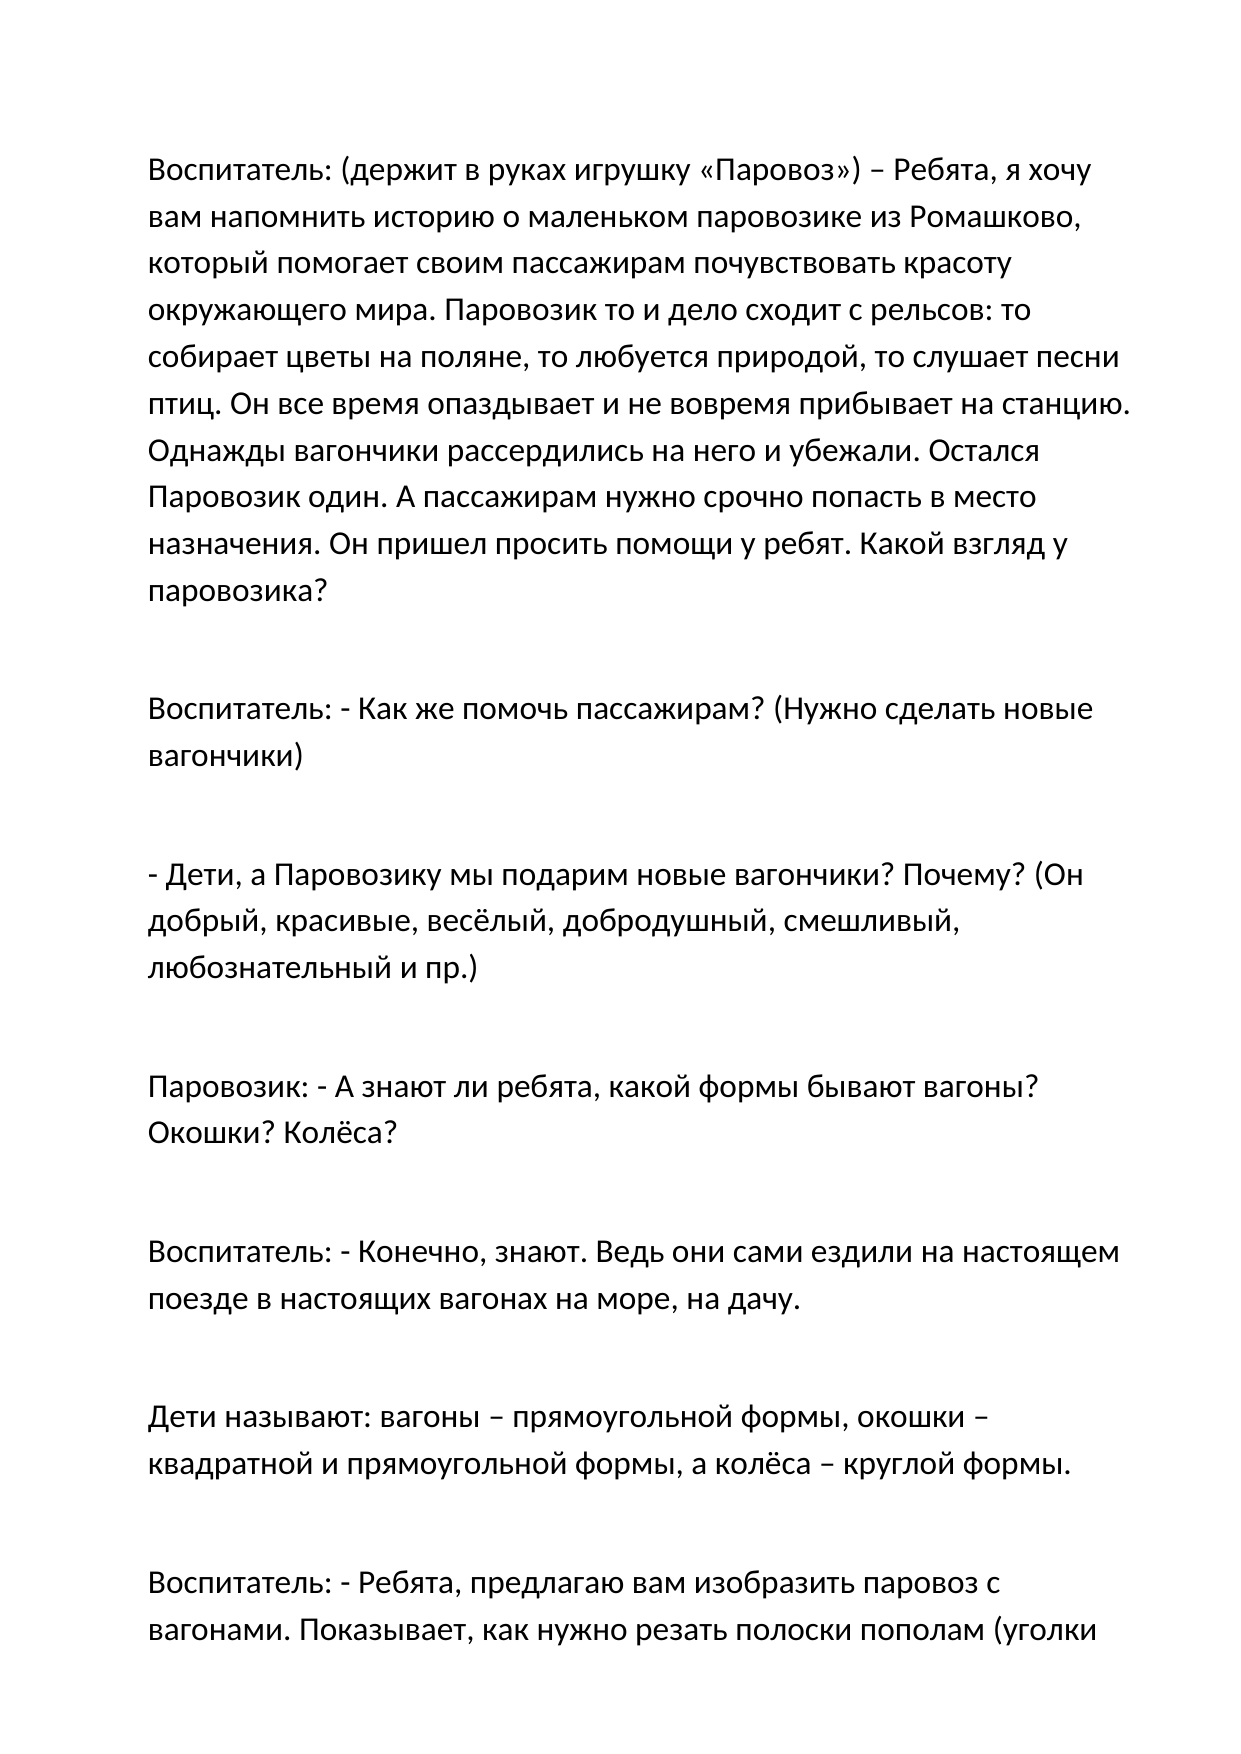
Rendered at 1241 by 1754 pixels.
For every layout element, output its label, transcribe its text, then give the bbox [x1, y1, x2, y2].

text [148, 1561, 1152, 1648]
text Паровозик: - А знают ли ребята, какой формы бывают вагоны? Окошки? Колёса? [148, 1065, 1152, 1152]
text Дети называют: вагоны – прямоугольной формы, окошки – квадратной и прямоугольной формы, а колёса – круглой формы. [148, 1395, 1152, 1483]
text Воспитатель: - Конечно, знают. Ведь они сами ездили на настоящем поезде в настоящих вагонах на море, на дачу. [148, 1230, 1152, 1318]
text - Дети, а Паровозику мы подарим новые вагончики? Почему? (Он добрый, красивые, весёлый, добродушный, смешливый, любознательный и пр.) [148, 853, 1152, 987]
text Воспитатель: (держит в руках игрушку «Паровоз») – Ребята, я хочу вам напомнить историю о маленьком паровозике из Ромашково, который помогает своим пассажирам почувствовать красоту окружающего мира. Паровозик то и дело сходит с рельсов: то собирает цветы на поляне, то любуется природой, то слушает песни птиц. Он все время опаздывает и не вовремя прибывает на станцию. Однажды вагончики рассердились на него и убежали. Остался Паровозик один. А пассажирам нужно срочно попасть в место назначения. Он пришел просить помощи у ребят. Какой взгляд у паровозика? [148, 148, 1152, 609]
text Воспитатель: - Как же помочь пассажирам? (Нужно сделать новые вагончики) [148, 687, 1152, 775]
